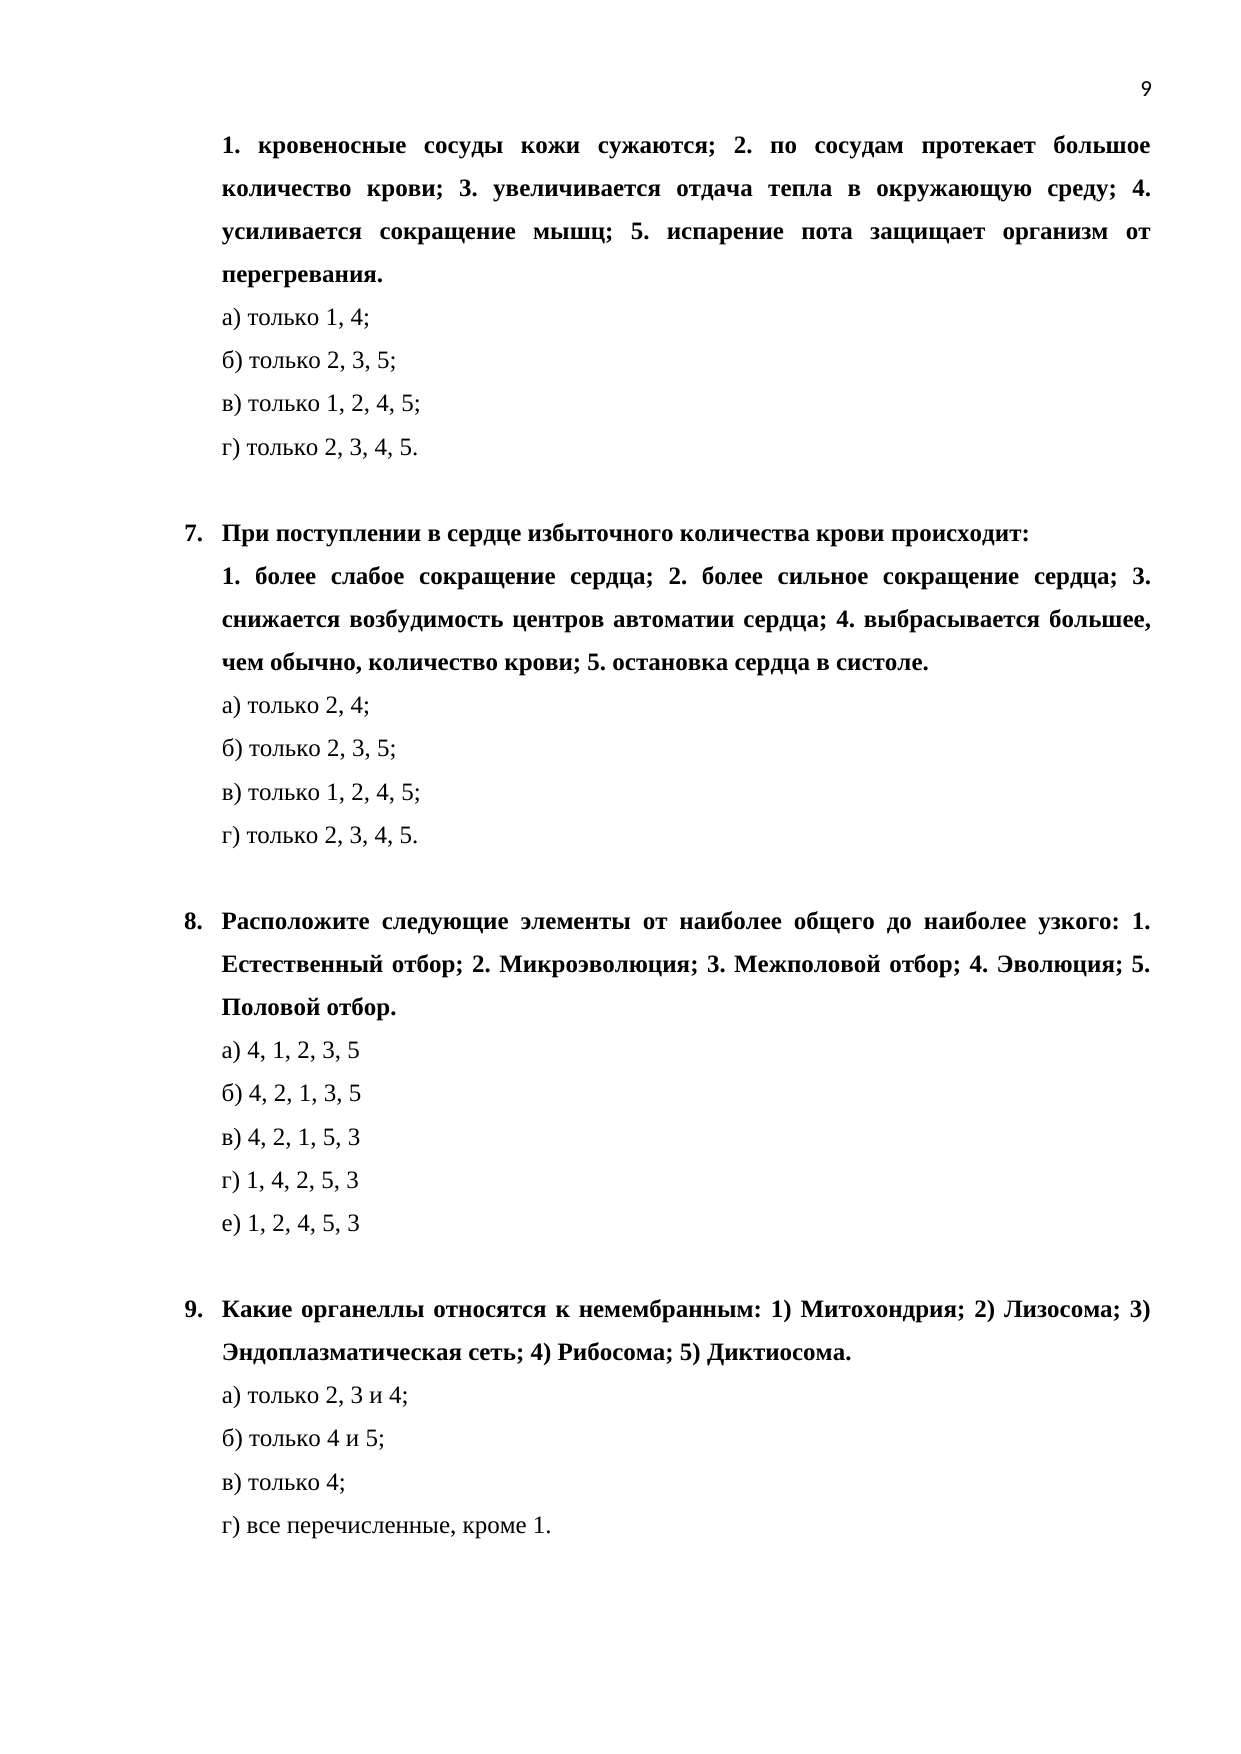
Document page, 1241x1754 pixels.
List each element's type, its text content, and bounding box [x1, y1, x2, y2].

text в) 4, 2, 1, 5, 3 [221, 1122, 1152, 1150]
list г) все перечисленные, кроме 1. [222, 1510, 1152, 1538]
list в) только 1, 2, 4, 5; [222, 777, 1152, 805]
text б) 4, 2, 1, 3, 5 [221, 1078, 1152, 1107]
text е) 1, 2, 4, 5, 3 [221, 1208, 1152, 1237]
list 1. более слабое сокращение сердца; 2. более сильное сокращение сердца; 3. снижается возбудимость центров автоматии сердца; 4. выбрасывается большее, чем обычно, количество крови; 5. остановка сердца в систоле. [222, 561, 1152, 676]
list г) только 2, 3, 4, 5. [222, 432, 1152, 460]
list Расположите следующие элементы от наиболее общего до наиболее узкого: 1. Естественный отбор; 2. Микроэволюция; 3. Межполовой отбор; 4. Эволюция; 5. Половой отбор. [184, 906, 1152, 1021]
list б) только 2, 3, 5; [222, 733, 1152, 762]
list 1. кровеносные сосуды кожи сужаются; 2. по сосудам протекает большое количество крови; 3. увеличивается отдача тепла в окружающую среду; 4. усиливается сокращение мышц; 5. испарение пота защищает организм от перегревания. [222, 130, 1152, 288]
list б) только 2, 3, 5; [222, 345, 1152, 374]
list в) только 1, 2, 4, 5; [222, 388, 1152, 417]
list б) только 4 и 5; [222, 1423, 1152, 1452]
list в) только 4; [222, 1467, 1152, 1495]
text а) 4, 1, 2, 3, 5 [221, 1035, 1152, 1064]
list Какие органеллы относятся к немембранным: 1) Митохондрия; 2) Лизосома; 3) Эндоплазматическая сеть; 4) Рибосома; 5) Диктиосома. [184, 1294, 1152, 1366]
list а) только 2, 4; [222, 690, 1152, 719]
text г) 1, 4, 2, 5, 3 [221, 1165, 1152, 1193]
list г) только 2, 3, 4, 5. [222, 820, 1152, 848]
list а) только 2, 3 и 4; [222, 1380, 1152, 1409]
list а) только 1, 4; [222, 302, 1152, 331]
list При поступлении в сердце избыточного количества крови происходит: [184, 518, 1152, 547]
